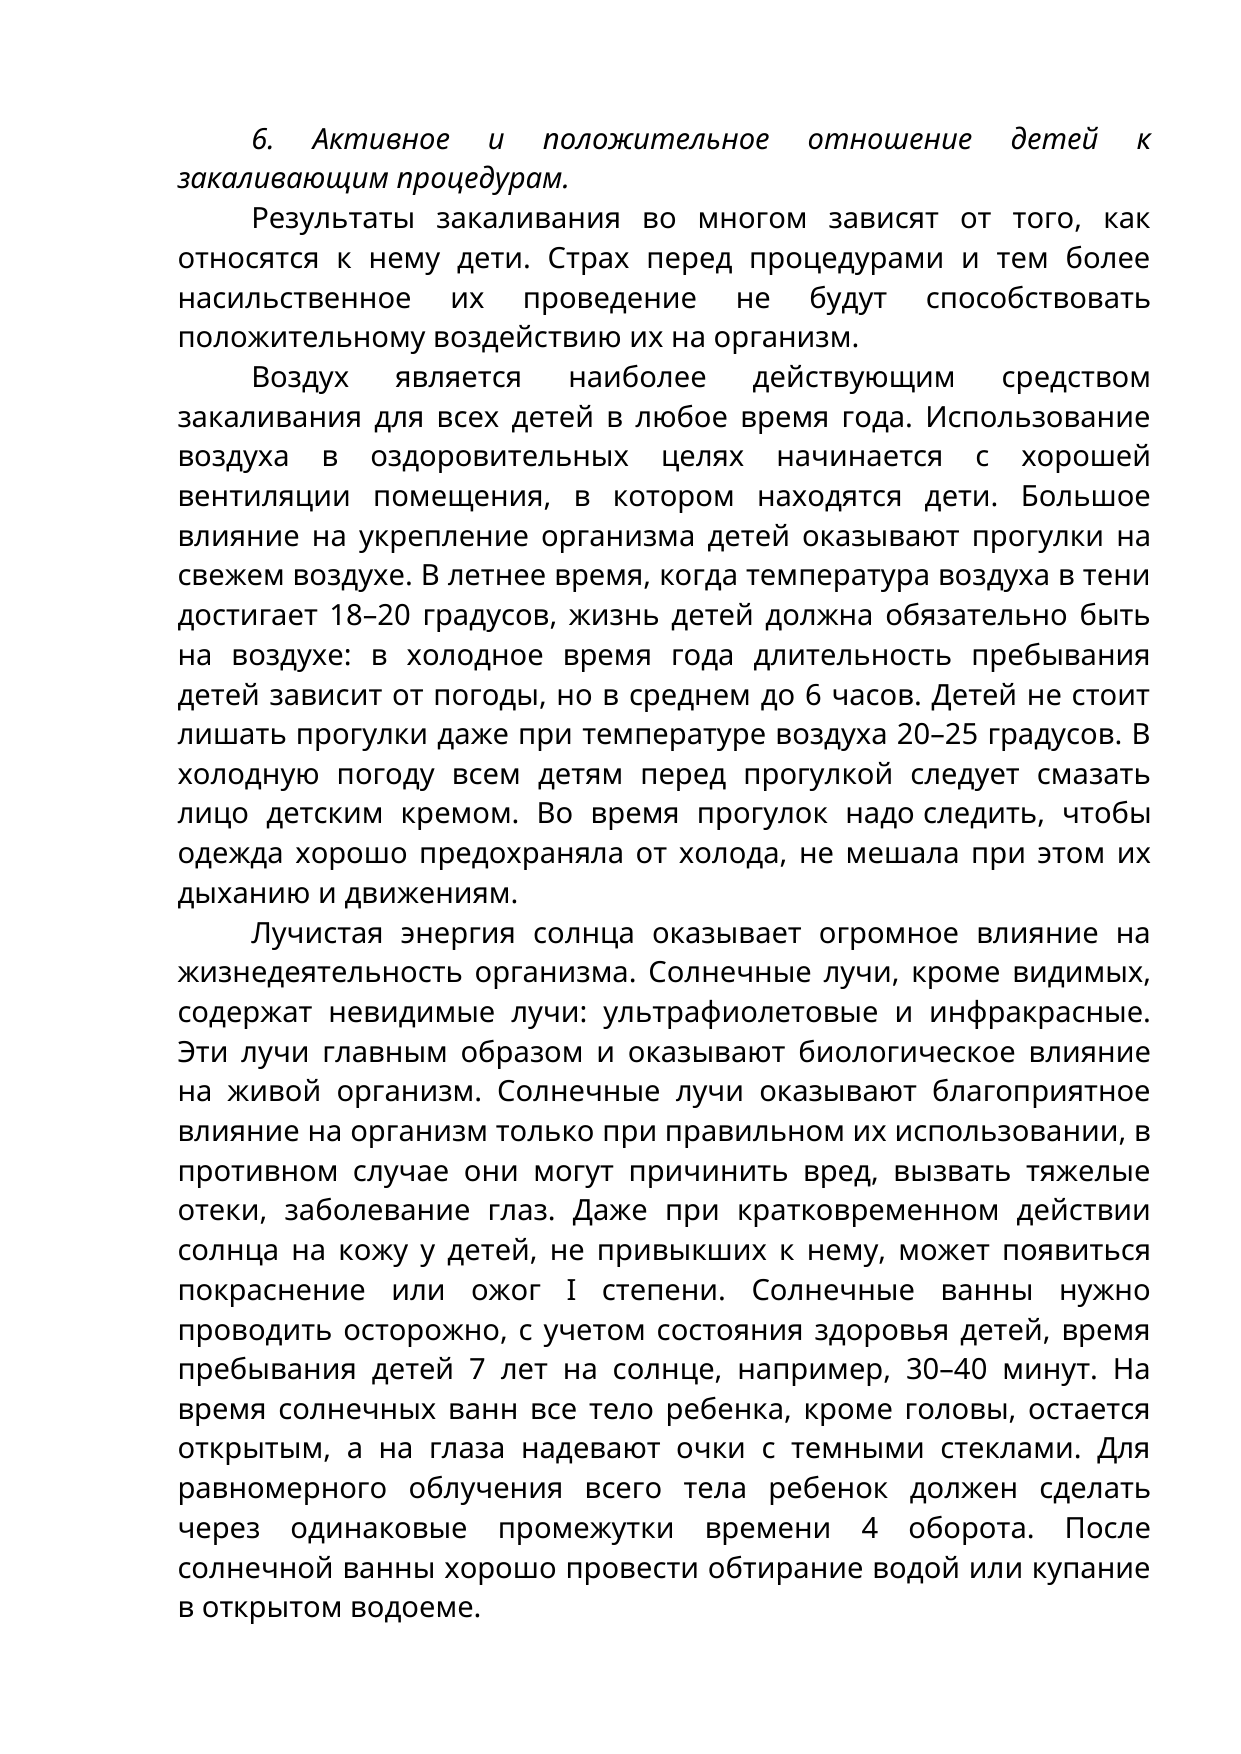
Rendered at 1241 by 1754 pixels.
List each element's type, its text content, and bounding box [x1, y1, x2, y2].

text 6. Активное и положительное отношение детей к закаливающим процедурам. [177, 118, 1152, 197]
text Результаты закаливания во многом зависят от того, как относятся к нему дети. Страх перед процедурами и тем более насильственное их проведение не будут способствовать положительному воздействию их на организм. [177, 197, 1152, 356]
text Лучистая энергия солнца оказывает огромное влияние на жизнедеятельность организма. Солнечные лучи, кроме видимых, содержат невидимые лучи: ультрафиолетовые и инфракрасные. Эти лучи главным образом и оказывают биологическое влияние на живой организм. Солнечные лучи оказывают благоприятное влияние на организм только при правильном их использовании, в противном случае они могут причинить вред, вызвать тяжелые отеки, заболевание глаз. Даже при кратковременном действии солнца на кожу у детей, не привыкших к нему, может появиться покраснение или ожог I степени. Солнечные ванны нужно проводить осторожно, с учетом состояния здоровья детей, время пребывания детей 7 лет на солнце, например, 30–40 минут. На время солнечных ванн все тело ребенка, кроме головы, остается открытым, а на глаза надевают очки с темными стеклами. Для равномерного облучения всего тела ребенок должен сделать через одинаковые промежутки времени 4 оборота. После солнечной ванны хорошо провести обтирание водой или купание в открытом водоеме. [177, 912, 1152, 1626]
text Воздух является наиболее действующим средством закаливания для всех детей в любое время года. Использование воздуха в оздоровительных целях начинается с хорошей вентиляции помещения, в котором находятся дети. Большое влияние на укрепление организма детей оказывают прогулки на свежем воздухе. В летнее время, когда температура воздуха в тени достигает 18–20 градусов, жизнь детей должна обязательно быть на воздухе: в холодное время года длительность пребывания детей зависит от погоды, но в среднем до 6 часов. Детей не стоит лишать прогулки даже при температуре воздуха 20–25 градусов. В холодную погоду всем детям перед прогулкой следует смазать лицо детским кремом. Во время прогулок надо следить, чтобы одежда хорошо предохраняла от холода, не мешала при этом их дыханию и движениям. [177, 356, 1152, 912]
